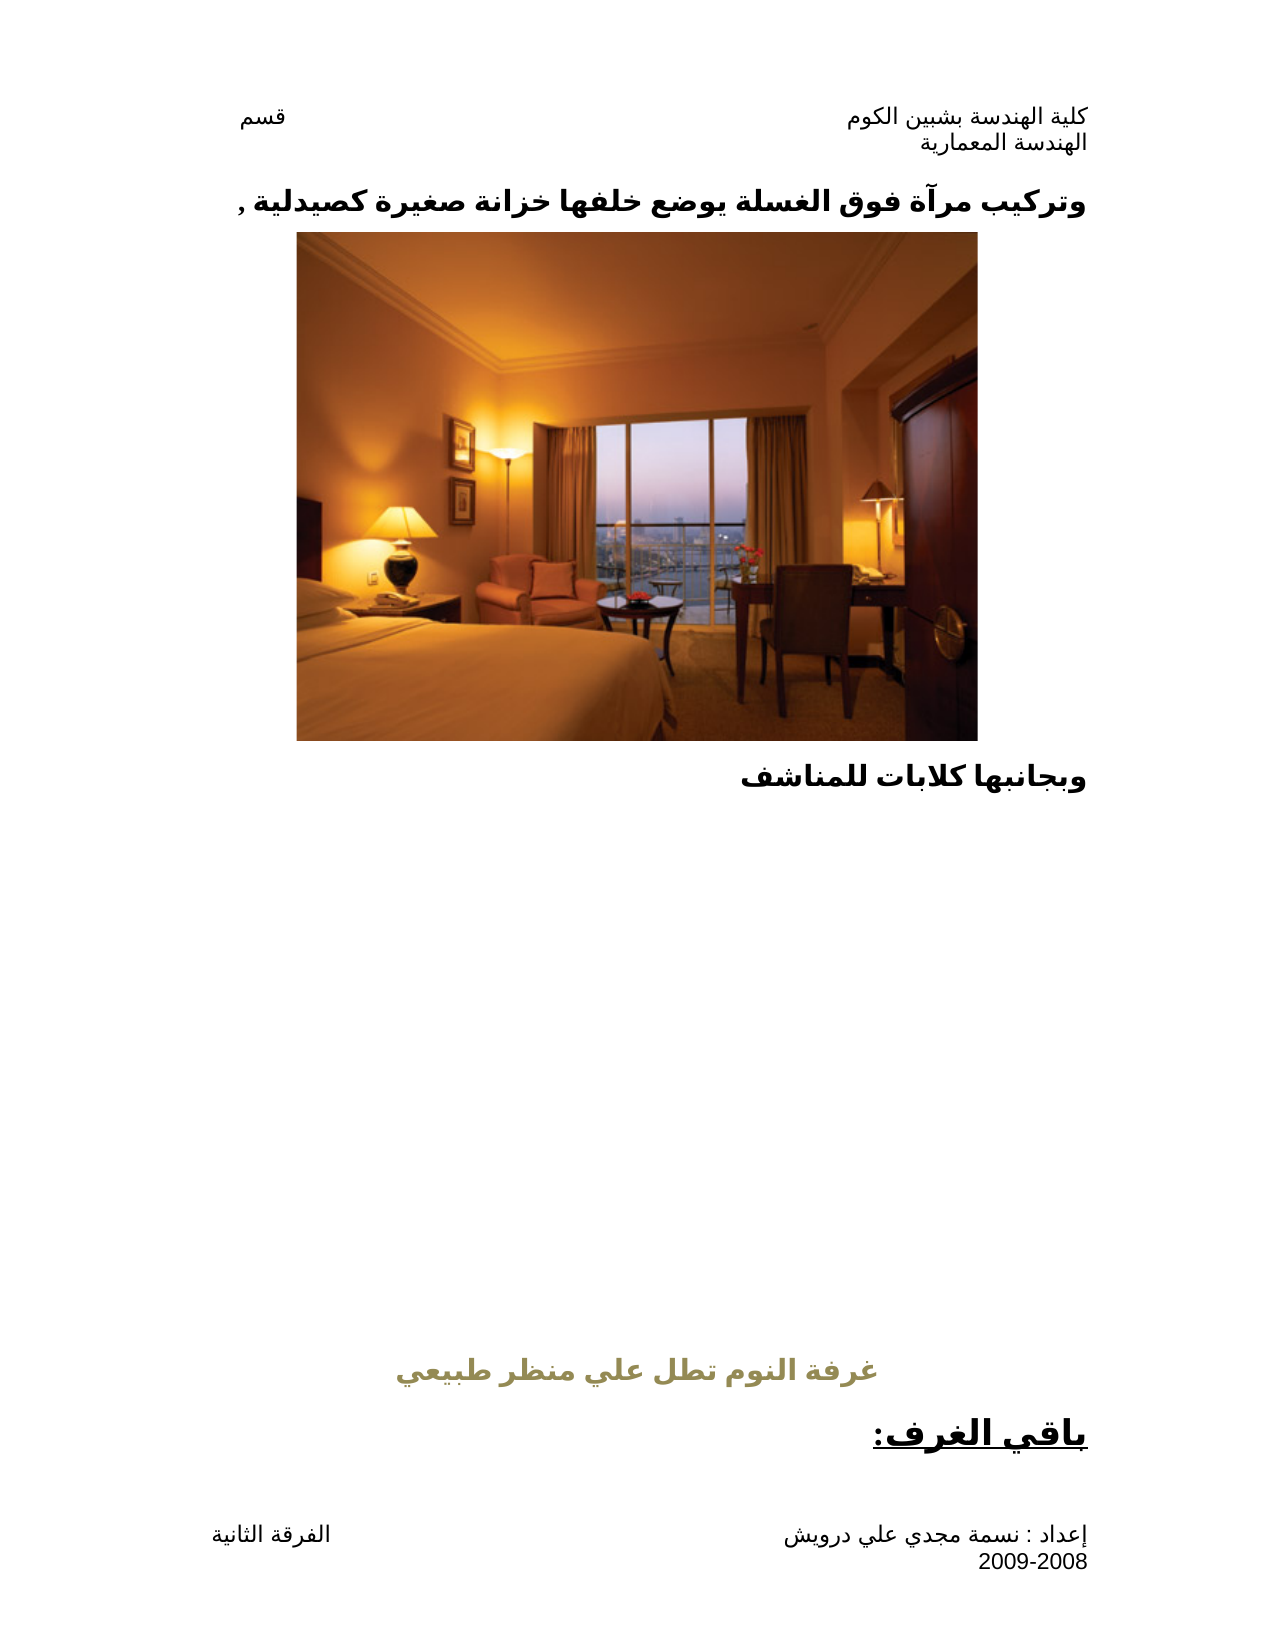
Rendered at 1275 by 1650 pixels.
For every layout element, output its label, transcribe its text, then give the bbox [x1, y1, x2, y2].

text غرفة النوم تطل علي منظر طبيعي [187, 1353, 1087, 1386]
picture [296, 232, 978, 741]
text باقي الغرف: [187, 1412, 1087, 1453]
